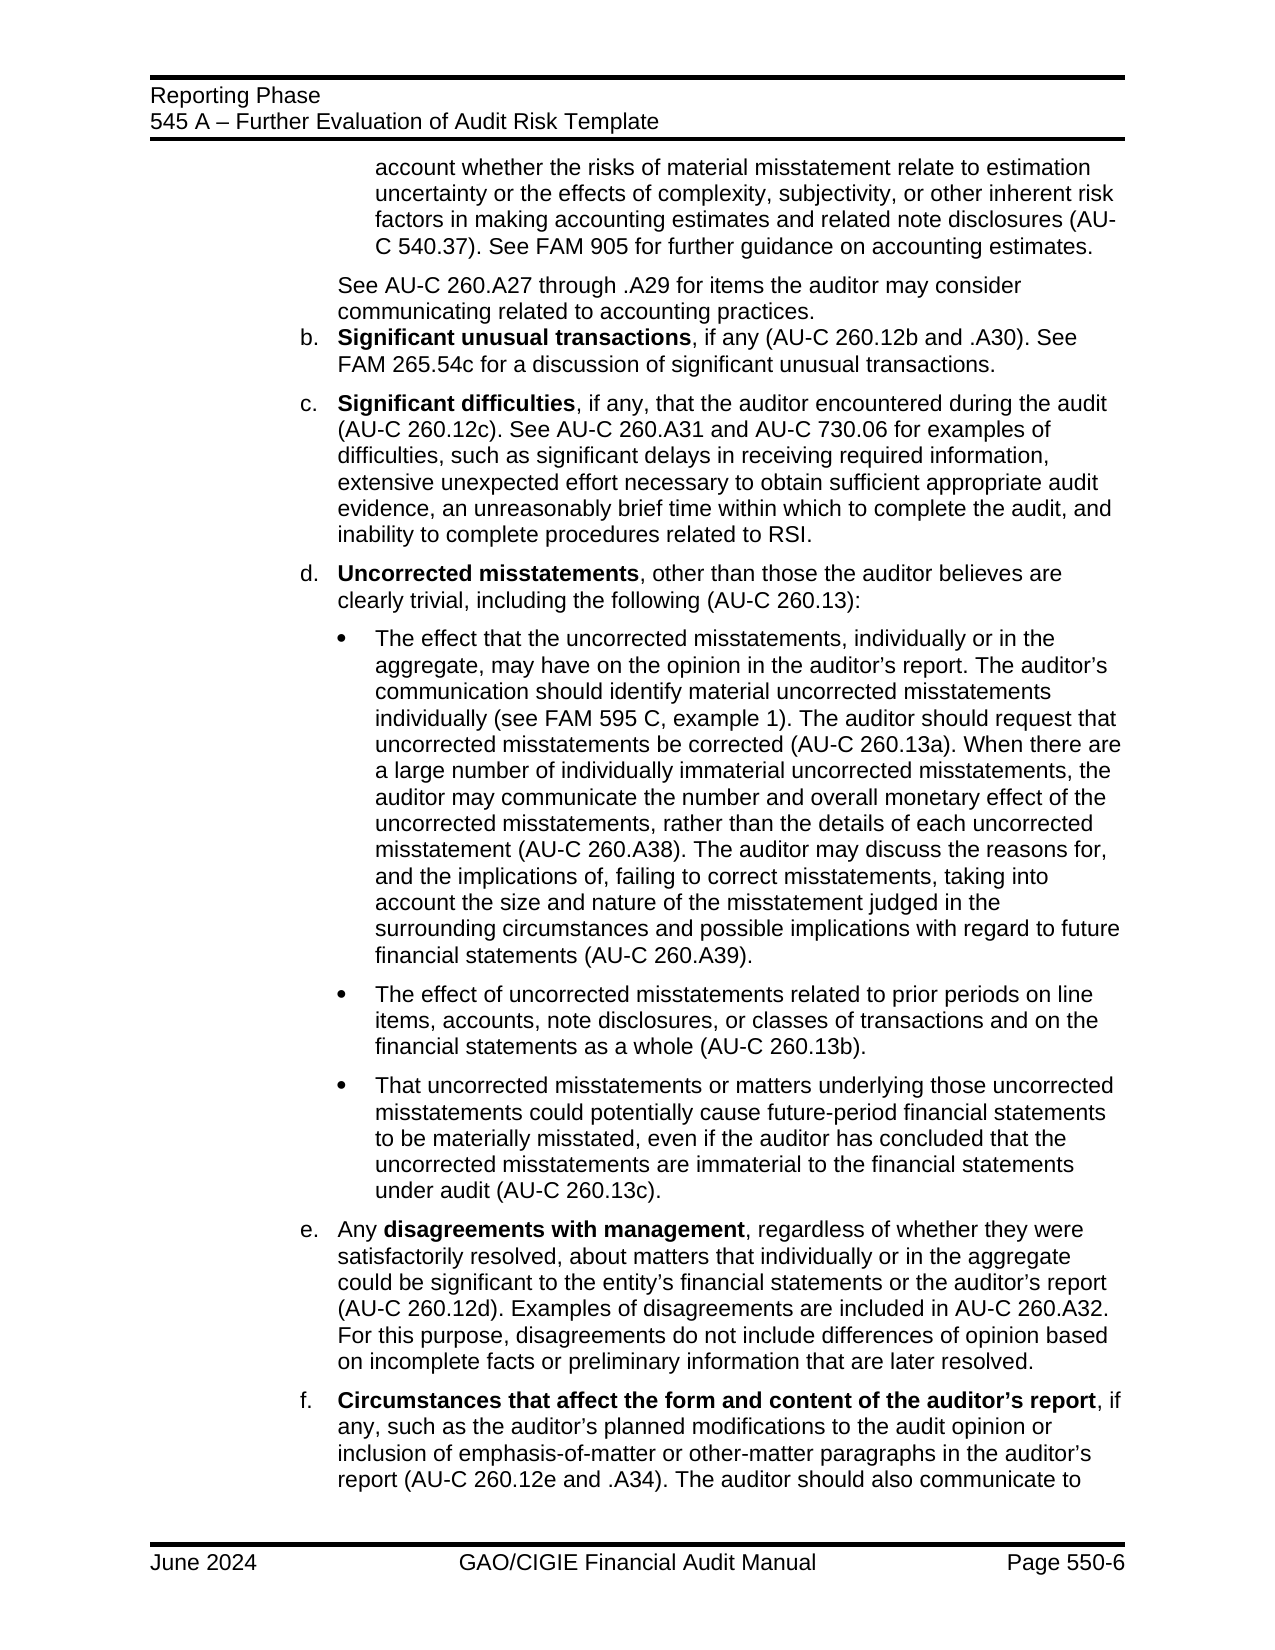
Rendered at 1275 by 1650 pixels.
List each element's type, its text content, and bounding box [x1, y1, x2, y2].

text Uncorrected misstatements, other than those the auditor believes are clearly trivial, including the following (AU-C 260.13): [300, 560, 1125, 613]
list The effect that the uncorrected misstatements, individually or in the aggregate, may have on the opinion in the auditor’s report. The auditor’s communication should identify material uncorrected misstatements individually (see FAM 595 C, example 1). The auditor should request that uncorrected misstatements be corrected (AU-C 260.13a). When there are a large number of individually immaterial uncorrected misstatements, the auditor may communicate the number and overall monetary effect of the uncorrected misstatements, rather than the details of each uncorrected misstatement (AU-C 260.A38). The auditor may discuss the reasons for, and the implications of, failing to correct misstatements, taking into account the size and nature of the misstatement judged in the surrounding circumstances and possible implications with regard to future financial statements (AU-C 260.A39). [337, 625, 1125, 968]
list See AU-C 260.A27 through .A29 for items the auditor may consider communicating related to accounting practices. [337, 272, 1125, 324]
list That uncorrected misstatements or matters underlying those uncorrected misstatements could potentially cause future-period financial statements to be materially misstated, even if the auditor has concluded that the uncorrected misstatements are immaterial to the financial statements under audit (AU-C 260.13c). [337, 1072, 1125, 1204]
text Significant unusual transactions, if any (AU-C 260.12b and .A30). See FAM 265.54c for a discussion of significant unusual transactions. [300, 324, 1125, 377]
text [300, 1387, 1125, 1492]
text Significant difficulties, if any, that the auditor encountered during the audit (AU-C 260.12c). See AU-C 260.A31 and AU-C 730.06 for examples of difficulties, such as significant delays in receiving required information, extensive unexpected effort necessary to obtain sufficient appropriate audit evidence, an unreasonably brief time within which to complete the audit, and inability to complete procedures related to RSI. [300, 389, 1125, 548]
list The effect of uncorrected misstatements related to prior periods on line items, accounts, note disclosures, or classes of transactions and on the financial statements as a whole (AU-C 260.13b). [337, 981, 1125, 1059]
text Any disagreements with management, regardless of whether they were satisfactorily resolved, about matters that individually or in the aggregate could be significant to the entity’s financial statements or the auditor’s report (AU-C 260.12d). Examples of disagreements are included in AU-C 260.A32. For this purpose, disagreements do not include differences of opinion based on incomplete facts or preliminary information that are later resolved. [300, 1216, 1125, 1374]
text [337, 154, 1125, 259]
